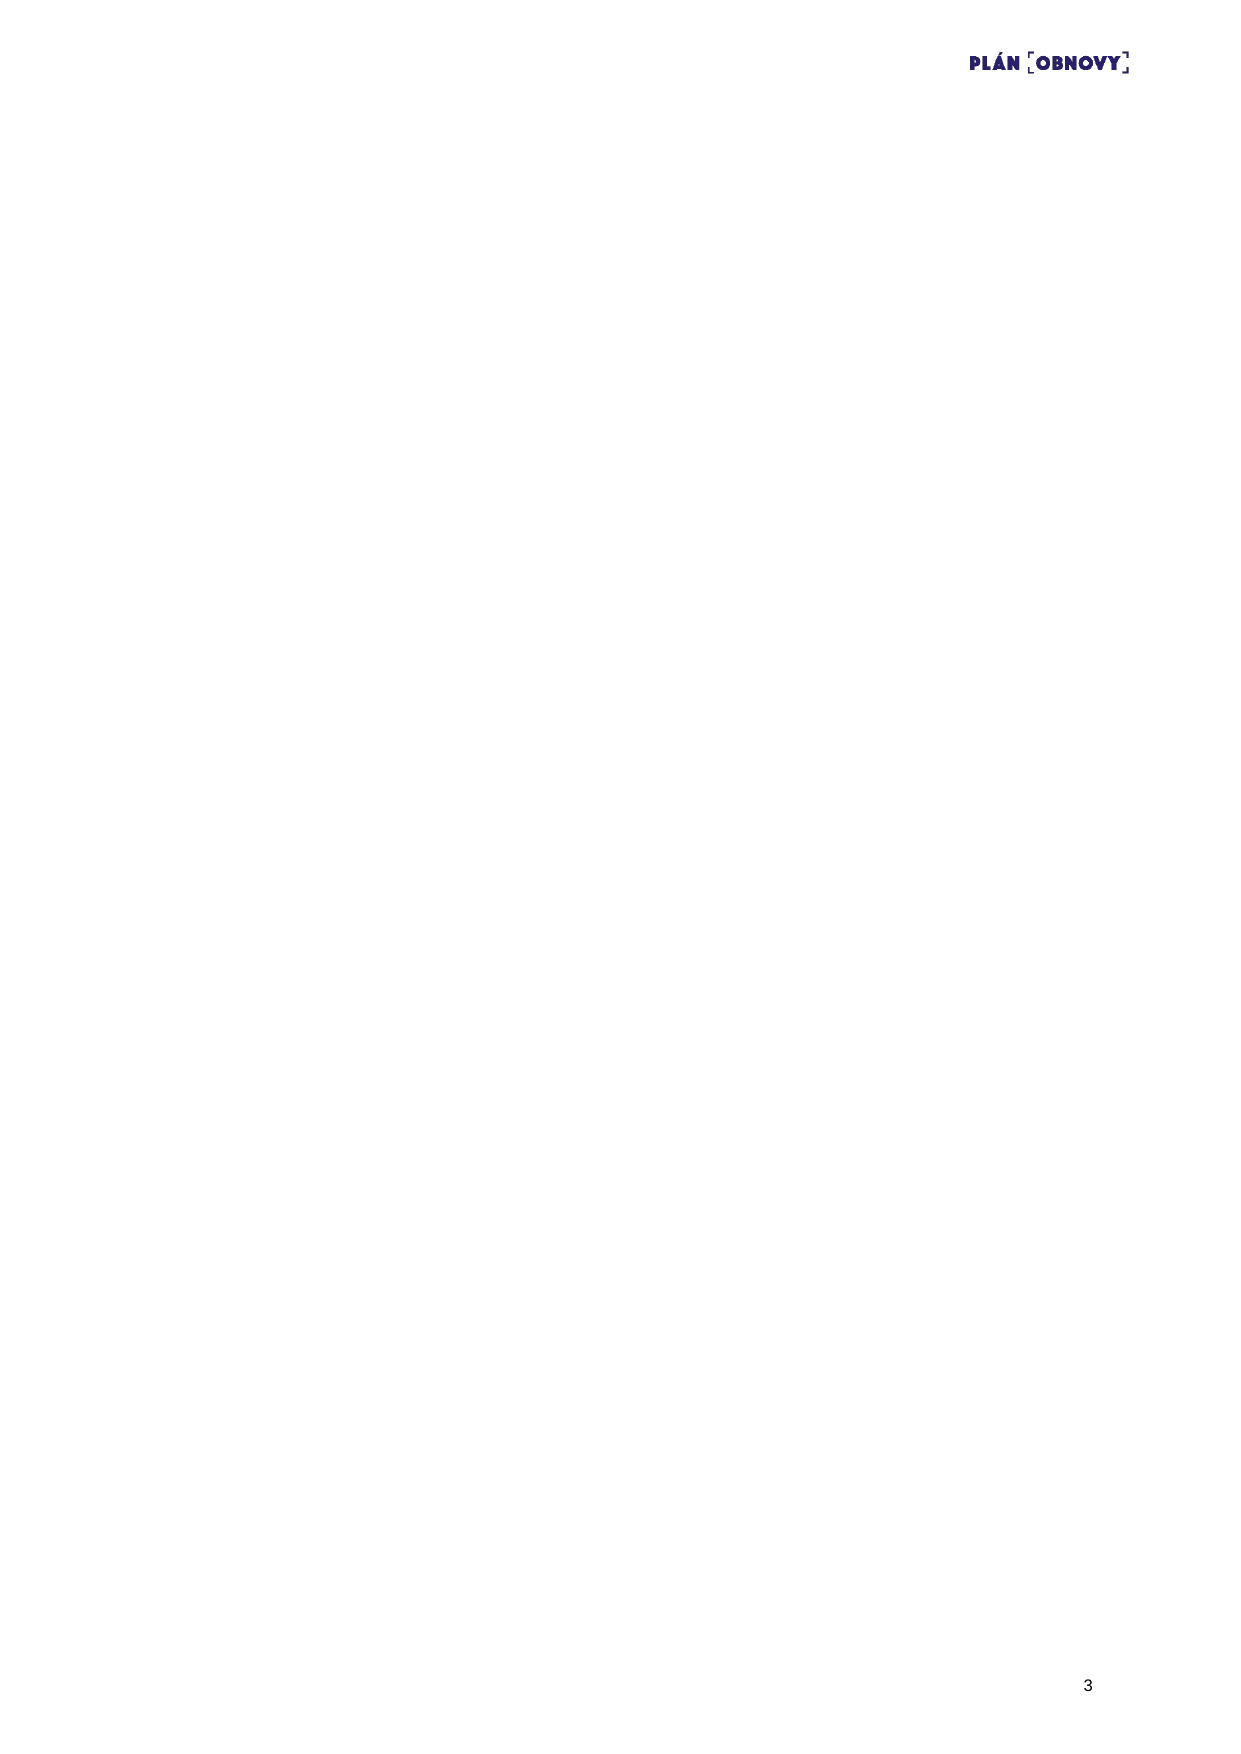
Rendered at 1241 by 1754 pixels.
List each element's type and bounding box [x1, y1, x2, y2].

picture [958, 27, 1139, 97]
